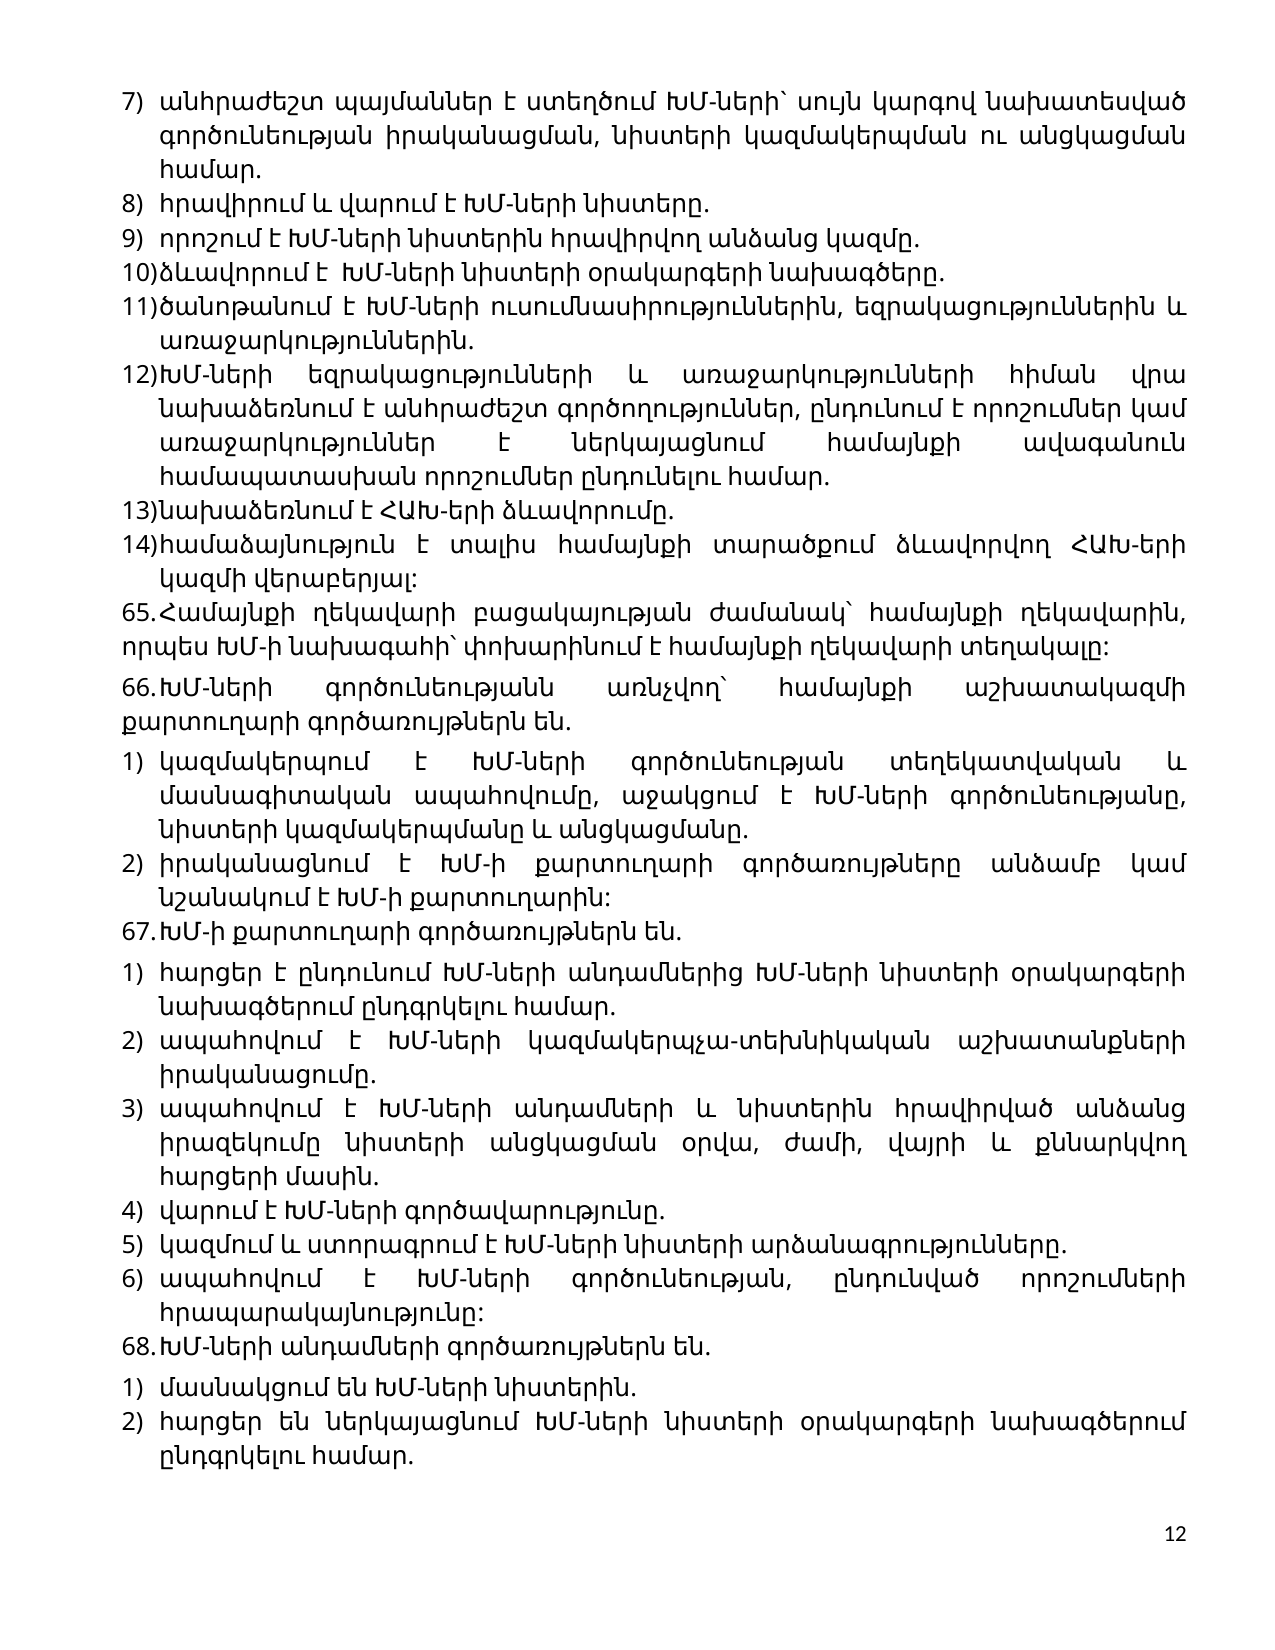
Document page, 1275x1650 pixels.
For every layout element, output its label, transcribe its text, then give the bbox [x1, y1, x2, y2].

list կազմակերպում է ԽՄ-ների գործունեության տեղեկատվական և մասնագիտական ապահովումը, աջակցում է ԽՄ-ների գործունեությանը, նիստերի կազմակերպմանը և անցկացմանը. [121, 744, 1186, 846]
list ապահովում է ԽՄ-ների կազմակերպչա-տեխնիկական աշխատանքների իրականացումը. [121, 1022, 1186, 1091]
list ԽՄ-ների եզրակացությունների և առաջարկությունների հիման վրա նախաձեռնում է անհրաժեշտ գործողություններ, ընդունում է որոշումներ կամ առաջարկություններ է ներկայացնում համայնքի ավագանուն համապատասխան որոշումներ ընդունելու համար. [121, 356, 1186, 493]
list ԽՄ-ի քարտուղարի գործառույթներն են. [121, 914, 1186, 948]
list ԽՄ-ների գործունեությանն առնչվող՝ համայնքի աշխատակազմի քարտուղարի գործառույթներն են. [121, 669, 1186, 737]
list համաձայնություն է տալիս համայնքի տարածքում ձևավորվող ՀԱԽ-երի կազմի վերաբերյալ: [121, 527, 1186, 595]
list անհրաժեշտ պայմաններ է ստեղծում ԽՄ-ների` սույն կարգով նախատեսված գործունեության իրականացման, նիստերի կազմակերպման ու անցկացման համար. [121, 84, 1186, 186]
list ծանոթանում է ԽՄ-ների ուսումնասիրություններին, եզրակացություններին և առաջարկություններին. [121, 288, 1186, 356]
list նախաձեռնում է ՀԱԽ-երի ձևավորումը. [121, 493, 1186, 527]
list ապահովում է ԽՄ-ների անդամների և նիստերին հրավիրված անձանց իրազեկումը նիստերի անցկացման օրվա, ժամի, վայրի և քննարկվող հարցերի մասին. [121, 1091, 1186, 1193]
list հրավիրում և վարում է ԽՄ-ների նիստերը. [121, 186, 1186, 220]
list մասնակցում են ԽՄ-ների նիստերին. [121, 1369, 1186, 1403]
list ձևավորում է ԽՄ-ների նիստերի օրակարգերի նախագծերը. [121, 254, 1186, 288]
list վարում է ԽՄ-ների գործավարությունը. [121, 1193, 1186, 1227]
list կազմում և ստորագրում է ԽՄ-ների նիստերի արձանագրությունները. [121, 1227, 1186, 1261]
list որոշում է ԽՄ-ների նիստերին հրավիրվող անձանց կազմը. [121, 220, 1186, 254]
list հարցեր է ընդունում ԽՄ-ների անդամներից ԽՄ-ների նիստերի օրակարգերի նախագծերում ընդգրկելու համար. [121, 954, 1186, 1022]
list հարցեր են ներկայացնում ԽՄ-ների նիստերի օրակարգերի նախագծերում ընդգրկելու համար. [121, 1403, 1186, 1471]
list ապահովում է ԽՄ-ների գործունեության, ընդունված որոշումների հրապարակայնությունը: [121, 1261, 1186, 1329]
list ԽՄ-ների անդամների գործառույթներն են. [121, 1329, 1186, 1363]
list իրականացնում է ԽՄ-ի քարտուղարի գործառույթները անձամբ կամ նշանակում է ԽՄ-ի քարտուղարին: [121, 846, 1186, 914]
list Համայնքի ղեկավարի բացակայության ժամանակ՝ համայնքի ղեկավարին, որպես ԽՄ-ի նախագահի՝ փոխարինում է համայնքի ղեկավարի տեղակալը: [121, 595, 1186, 663]
